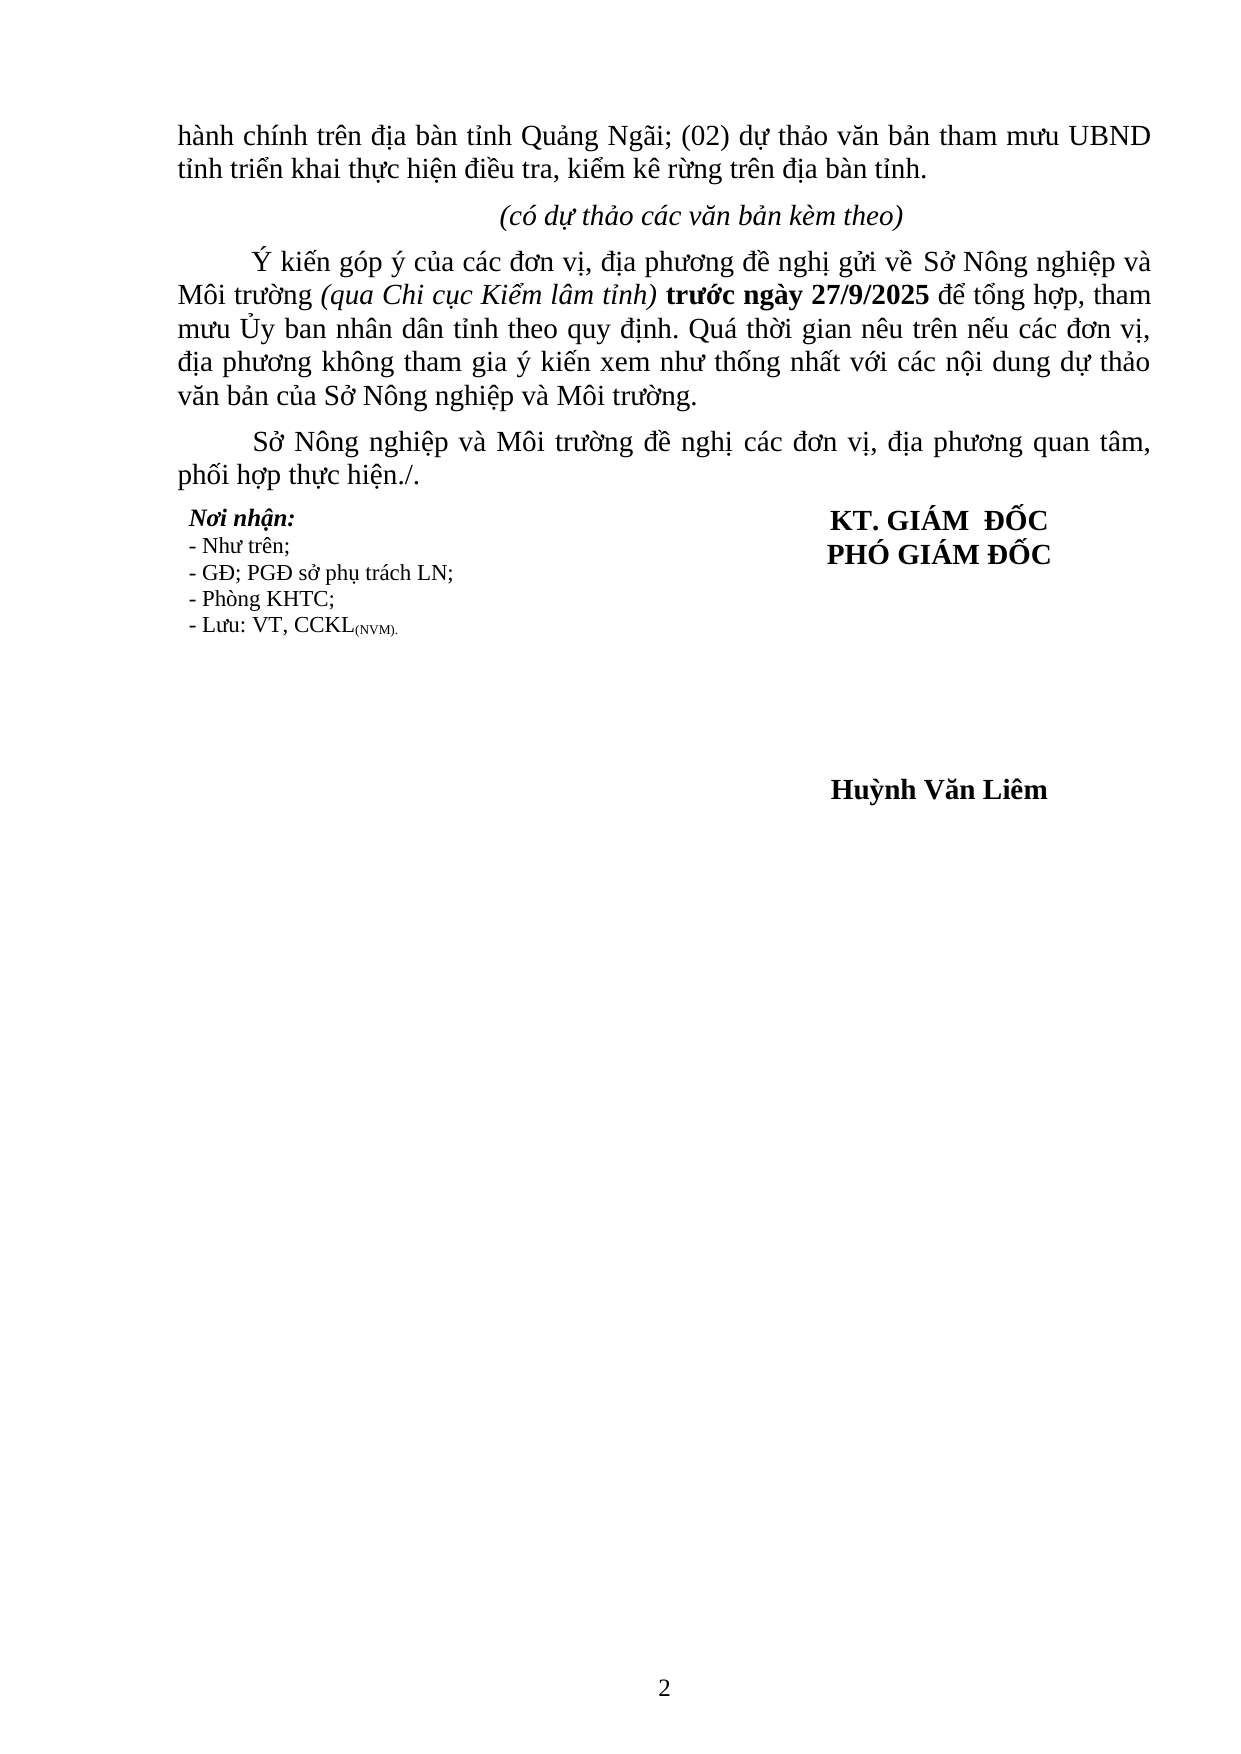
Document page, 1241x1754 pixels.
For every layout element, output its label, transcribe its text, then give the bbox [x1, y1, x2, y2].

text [177, 118, 1152, 185]
table_header KT. GIÁM ĐỐC PHÓ GIÁM ĐỐC Huỳnh Văn Liêm [756, 504, 1122, 805]
text (có dự thảo các văn bản kèm theo) [177, 198, 1152, 231]
table_header Nơi nhận: - Như trên; - GĐ; PGĐ sở phụ trách LN; - Phòng KHTC; - Lưu: VT, CCKL(NVM). [177, 504, 756, 805]
text Ý kiến góp ý của các đơn vị, địa phương đề nghị gửi về Sở Nông nghiệp và Môi trường (qua Chi cục Kiểm lâm tỉnh) trước ngày 27/9/2025 để tổng hợp, tham mưu Ủy ban nhân dân tỉnh theo quy định. Quá thời gian nêu trên nếu các đơn vị, địa phương không tham gia ý kiến xem như thống nhất với các nội dung dự thảo văn bản của Sở Nông nghiệp và Môi trường. [177, 244, 1152, 411]
text Sở Nông nghiệp và Môi trường đề nghị các đơn vị, địa phương quan tâm, phối hợp thực hiện./. [177, 424, 1152, 491]
